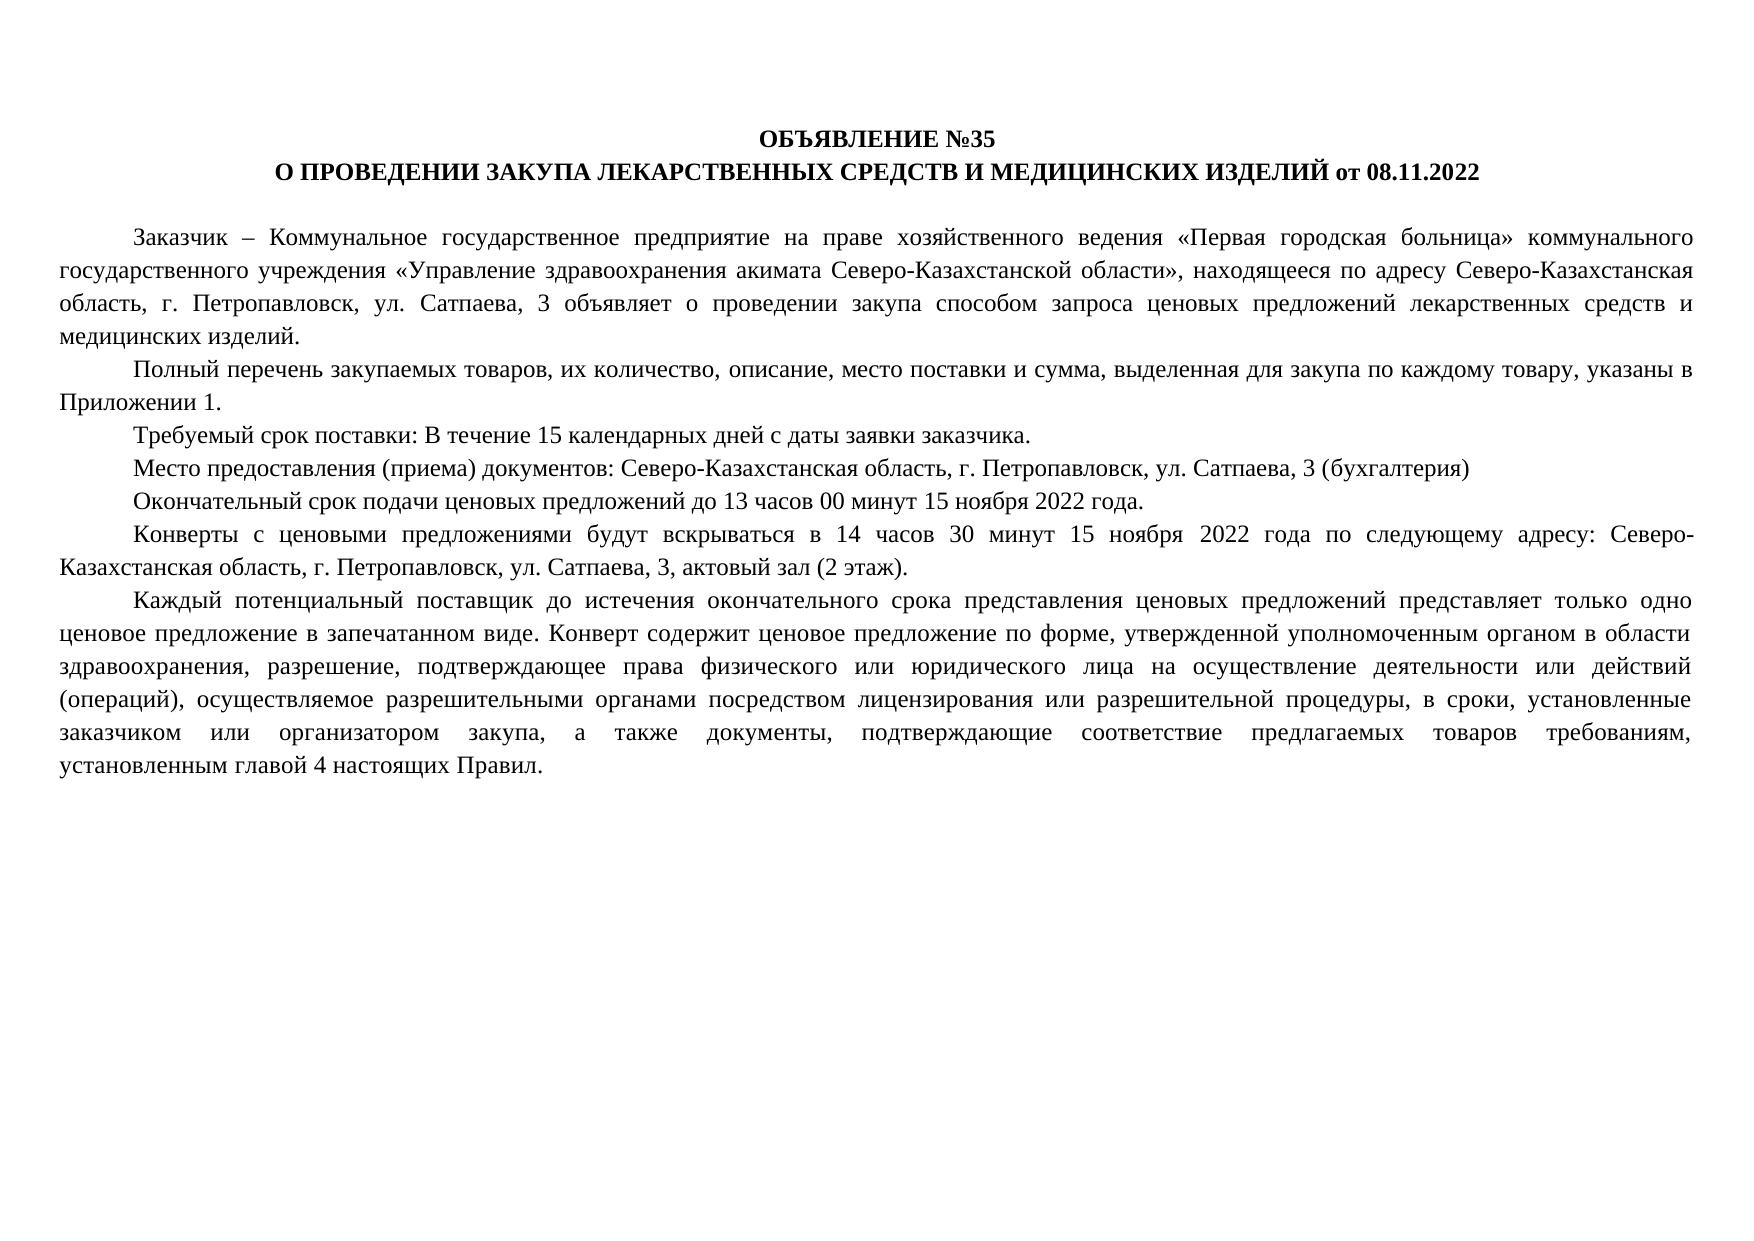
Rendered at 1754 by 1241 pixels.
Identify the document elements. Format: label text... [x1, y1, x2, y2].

text ОБЪЯВЛЕНИЕ №35 [59, 124, 1695, 152]
text Место предоставления (приема) документов: Северо-Казахстанская область, г. Петропавловск, ул. Сатпаева, 3 (бухгалтерия) [59, 453, 1695, 482]
text Полный перечень закупаемых товаров, их количество, описание, место поставки и сумма, выделенная для закупа по каждому товару, указаны в Приложении 1. [59, 354, 1695, 416]
text Каждый потенциальный поставщик до истечения окончательного срока представления ценовых предложений представляет только одно ценовое предложение в запечатанном виде. Конверт содержит ценовое предложение по форме, утвержденной уполномоченным органом в области здравоохранения, разрешение, подтверждающее права физического или юридического лица на осуществление деятельности или действий (операций), осуществляемое разрешительными органами посредством лицензирования или разрешительной процедуры, в сроки, установленные заказчиком или организатором закупа, а также документы, подтверждающие соответствие предлагаемых товаров требованиям, установленным главой 4 настоящих Правил. [59, 746, 1695, 779]
text Конверты с ценовыми предложениями будут вскрываться в 14 часов 30 минут 15 ноября 2022 года по следующему адресу: Северо-Казахстанская область, г. Петропавловск, ул. Сатпаева, 3, актовый зал (2 этаж). [59, 519, 1695, 581]
text О ПРОВЕДЕНИИ ЗАКУПА ЛЕКАРСТВЕННЫХ СРЕДСТВ И МЕДИЦИНСКИХ ИЗДЕЛИЙ от 08.11.2022 [59, 157, 1695, 185]
text Заказчик – Коммунальное государственное предприятие на праве хозяйственного ведения «Первая городская больница» коммунального государственного учреждения «Управление здравоохранения акимата Северо-Казахстанской области», находящееся по адресу Северо-Казахстанская область, г. Петропавловск, ул. Сатпаева, 3 объявляет о проведении закупа способом запроса ценовых предложений лекарственных средств и медицинских изделий. [59, 222, 1695, 350]
text Каждый потенциальный поставщик до истечения окончательного срока представления ценовых предложений представляет только одно ценовое предложение в запечатанном виде. Конверт содержит ценовое предложение по форме, утвержденной уполномоченным органом в области здравоохранения, разрешение, подтверждающее права физического или юридического лица на осуществление деятельности или действий (операций), осуществляемое разрешительными органами посредством лицензирования или разрешительной процедуры, в сроки, установленные заказчиком или организатором закупа, а также документы, подтверждающие соответствие предлагаемых товаров требованиям, установленным главой 4 настоящих Правил. [59, 585, 1695, 619]
text Окончательный срок подачи ценовых предложений до 13 часов 00 минут 15 ноября 2022 года. [59, 486, 1695, 515]
text Требуемый срок поставки: В течение 15 календарных дней с даты заявки заказчика. [59, 420, 1695, 449]
